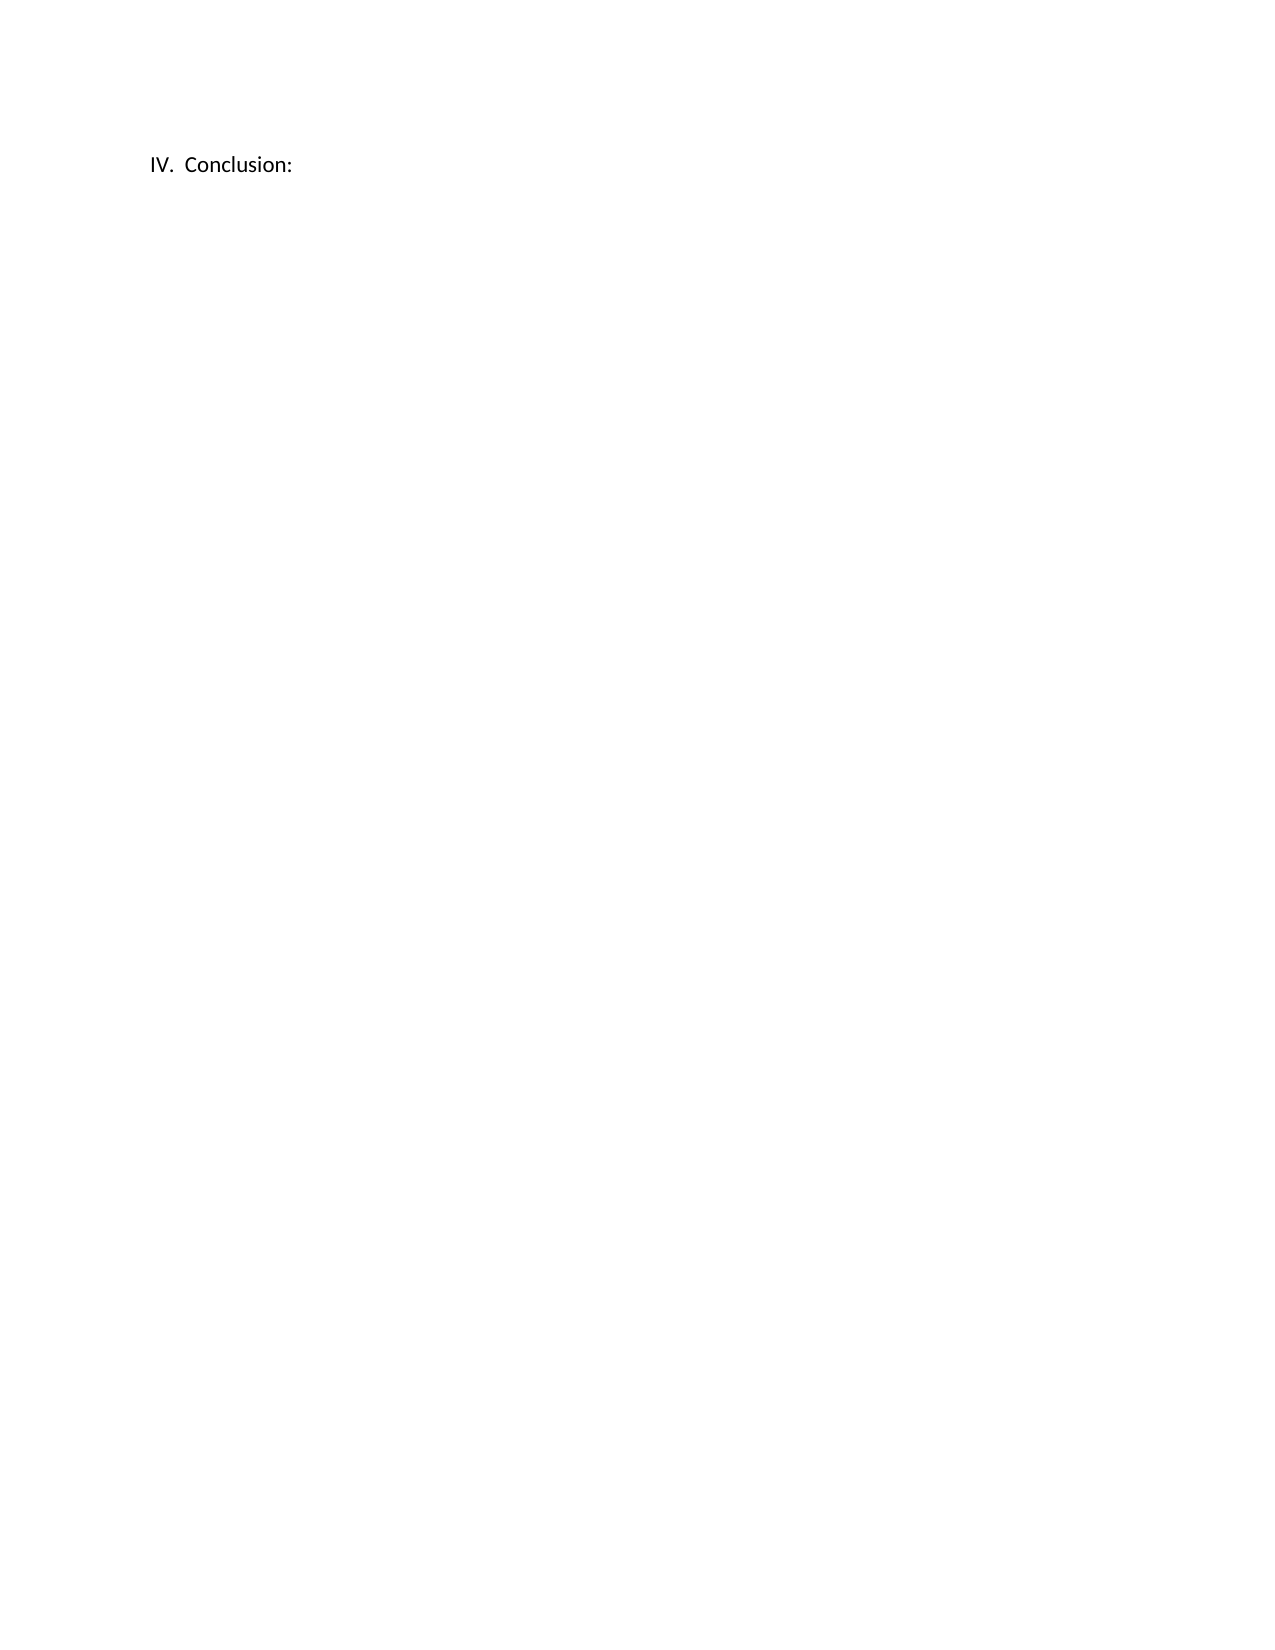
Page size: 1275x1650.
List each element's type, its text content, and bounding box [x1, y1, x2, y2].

text IV. Conclusion: [150, 150, 1125, 178]
